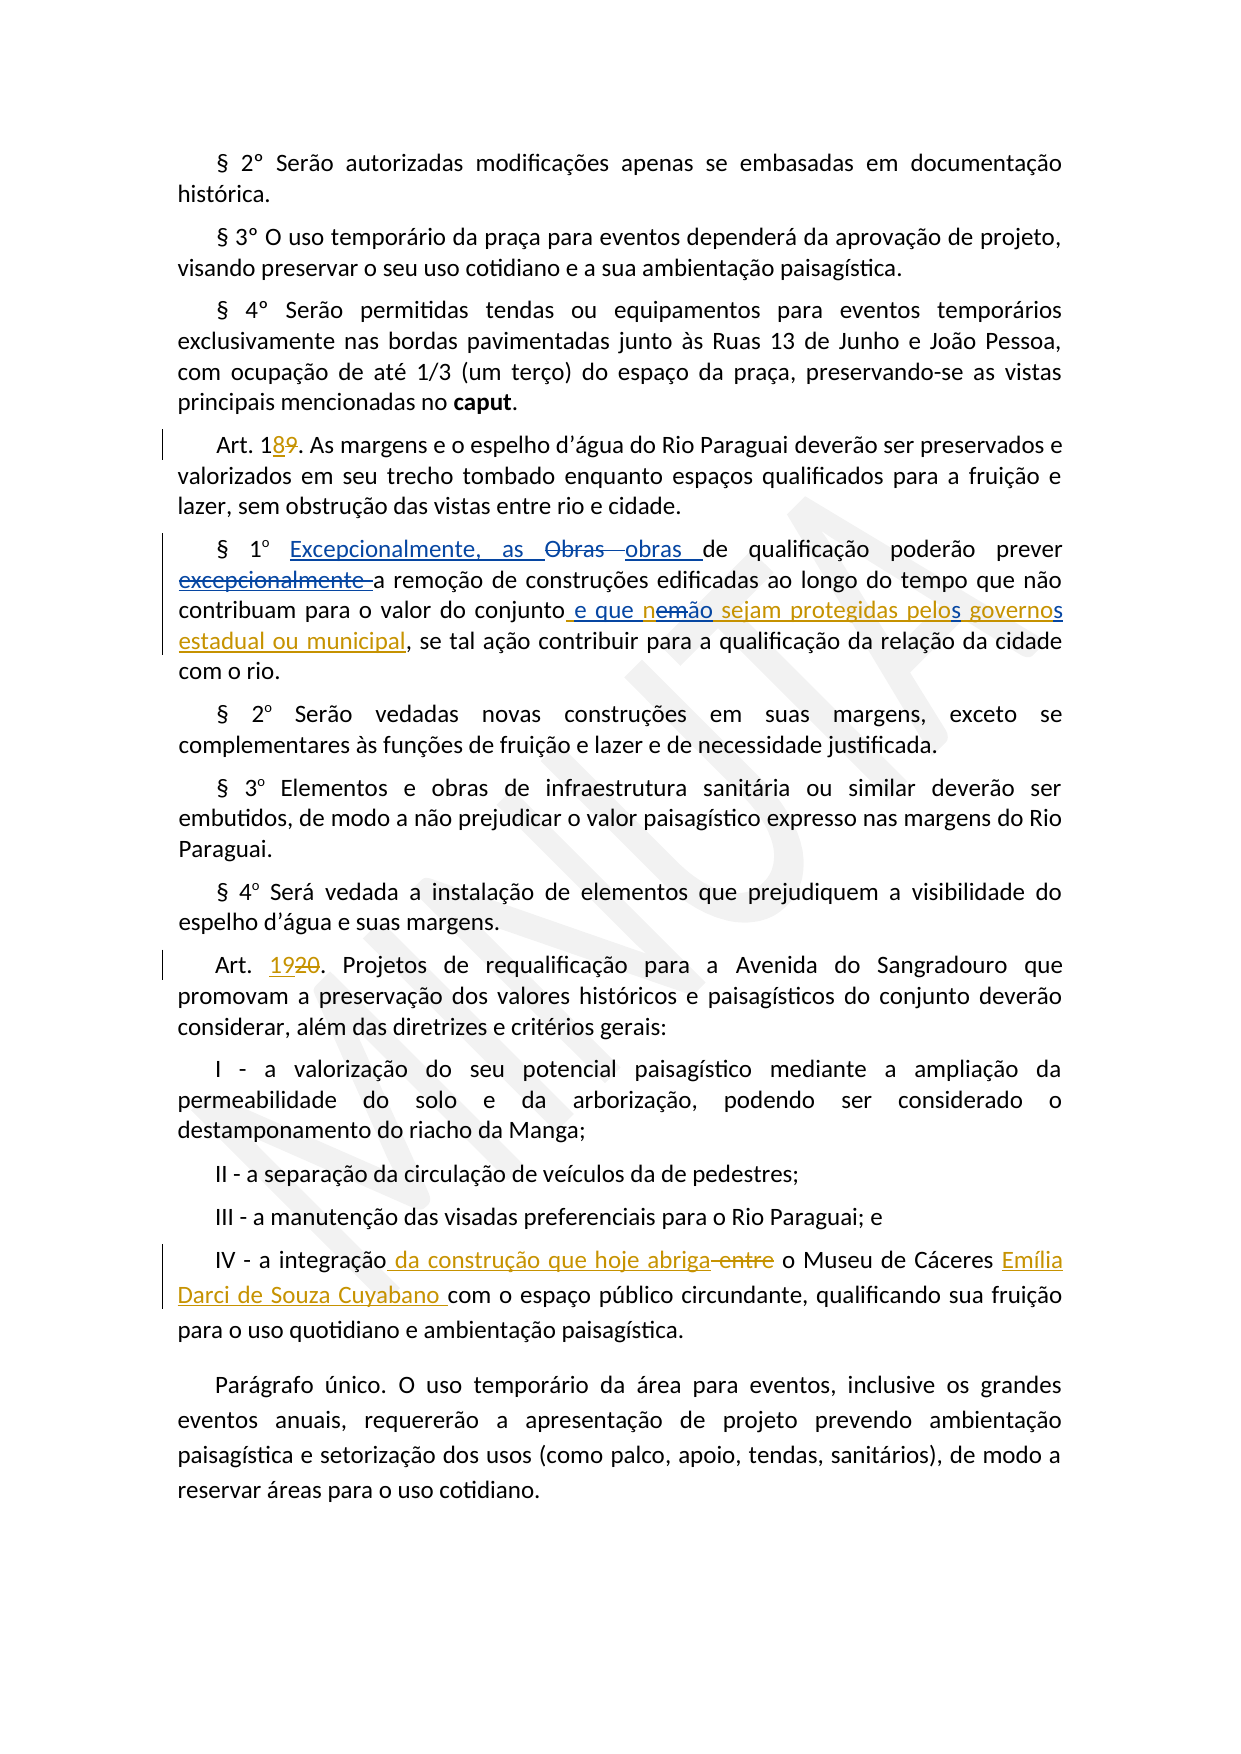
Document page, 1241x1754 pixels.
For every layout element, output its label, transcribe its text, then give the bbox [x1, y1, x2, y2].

text I - a valorização do seu potencial paisagístico mediante a ampliação da permeabilidade do solo e da arborização, podendo ser considerado o destamponamento do riacho da Manga; [177, 1054, 1063, 1145]
text Art. 1. As margens e o espelho d’água do Rio Paraguai deverão ser preservados e valorizados em seu trecho tombado enquanto espaços qualificados para a fruição e lazer, sem obstrução das vistas entre rio e cidade. [177, 429, 1063, 521]
text § 2º Serão autorizadas modificações apenas se embasadas em documentação histórica. [177, 148, 1063, 209]
text Art. . Projetos de requalificação para a Avenida do Sangradouro que promovam a preservação dos valores históricos e paisagísticos do conjunto deverão considerar, além das diretrizes e critérios gerais: [177, 949, 1063, 1041]
text II - a separação da circulação de veículos da de pedestres; [177, 1158, 1063, 1188]
text § 2o Serão vedadas novas construções em suas margens, exceto se complementares às funções de fruição e lazer e de necessidade justificada. [178, 698, 1063, 759]
text § 1o de qualificação poderão prever a remoção de construções edificadas ao longo do tempo que não contribuam para o valor do conjunto, se tal ação contribuir para a qualificação da relação da cidade com o rio. [178, 533, 1063, 686]
text Parágrafo único. O uso temporário da área para eventos, inclusive os grandes eventos anuais, requererão a apresentação de projeto prevendo ambientação paisagística e setorização dos usos (como palco, apoio, tendas, sanitários), de modo a reservar áreas para o uso cotidiano. [177, 1369, 1063, 1505]
text § 3o Elementos e obras de infraestrutura sanitária ou similar deverão ser embutidos, de modo a não prejudicar o valor paisagístico expresso nas margens do Rio Paraguai. [178, 772, 1063, 863]
text § 4o Será vedada a instalação de elementos que prejudiquem a visibilidade do espelho d’água e suas margens. [178, 876, 1063, 937]
text § 3º O uso temporário da praça para eventos dependerá da aprovação de projeto, visando preservar o seu uso cotidiano e a sua ambientação paisagística. [177, 221, 1063, 282]
text III - a manutenção das visadas preferenciais para o Rio Paraguai; e [177, 1201, 1063, 1231]
text § 4º Serão permitidas tendas ou equipamentos para eventos temporários exclusivamente nas bordas pavimentadas junto às Ruas 13 de Junho e João Pessoa, com ocupação de até 1/3 (um terço) do espaço da praça, preservando-se as vistas principais mencionadas no caput. [177, 295, 1063, 417]
text IV - a integração o Museu de Cáceres com o espaço público circundante, qualificando sua fruição para o uso quotidiano e ambientação paisagística. [177, 1244, 1063, 1344]
